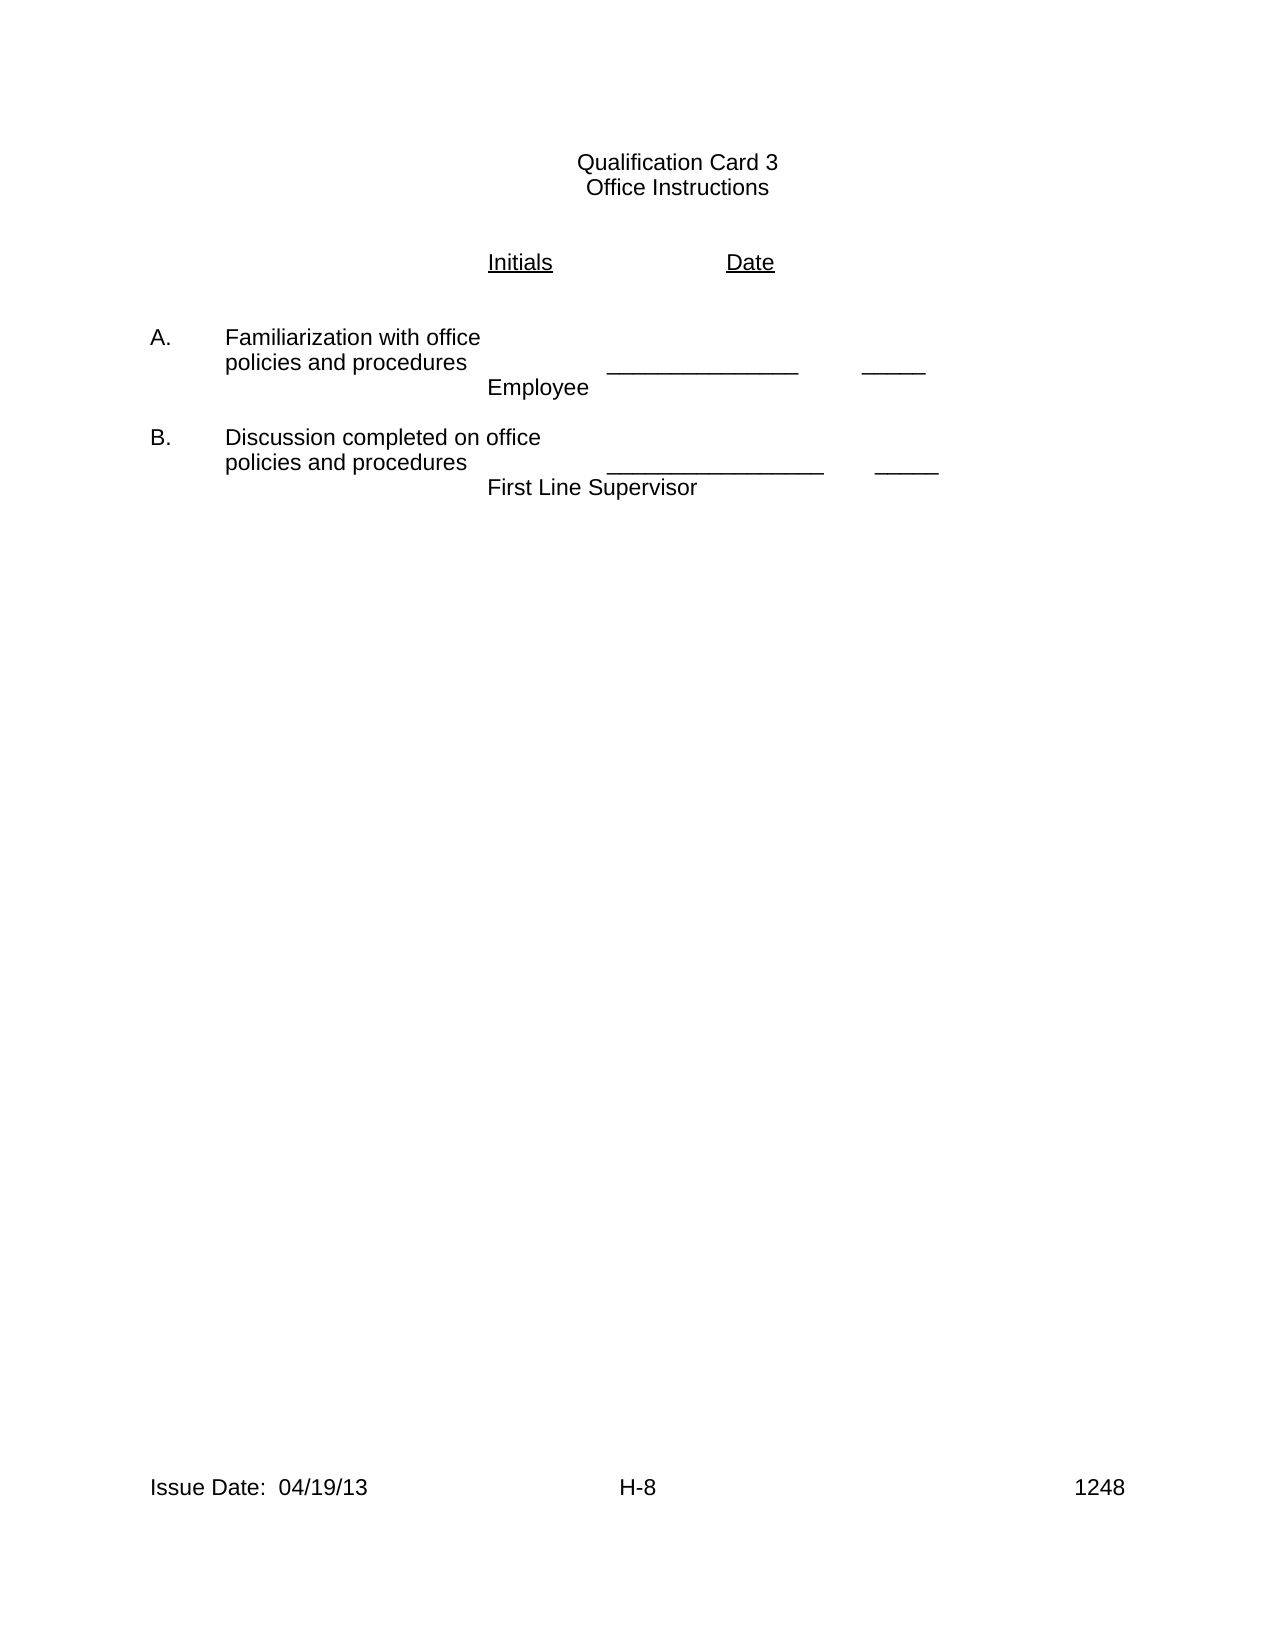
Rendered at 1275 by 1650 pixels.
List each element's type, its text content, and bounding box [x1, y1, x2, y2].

text Employee [150, 375, 1125, 400]
text policies and procedures _______________ _____ [225, 350, 1125, 375]
text A. Familiarization with office [150, 325, 1125, 350]
text Initials Date [150, 250, 1125, 275]
text Qualification Card 3 [150, 150, 1125, 175]
text Office Instructions [150, 175, 1125, 200]
text B. Discussion completed on office [150, 425, 1125, 450]
text First Line Supervisor [150, 475, 1125, 500]
text policies and procedures _________________ _____ [225, 450, 1125, 475]
